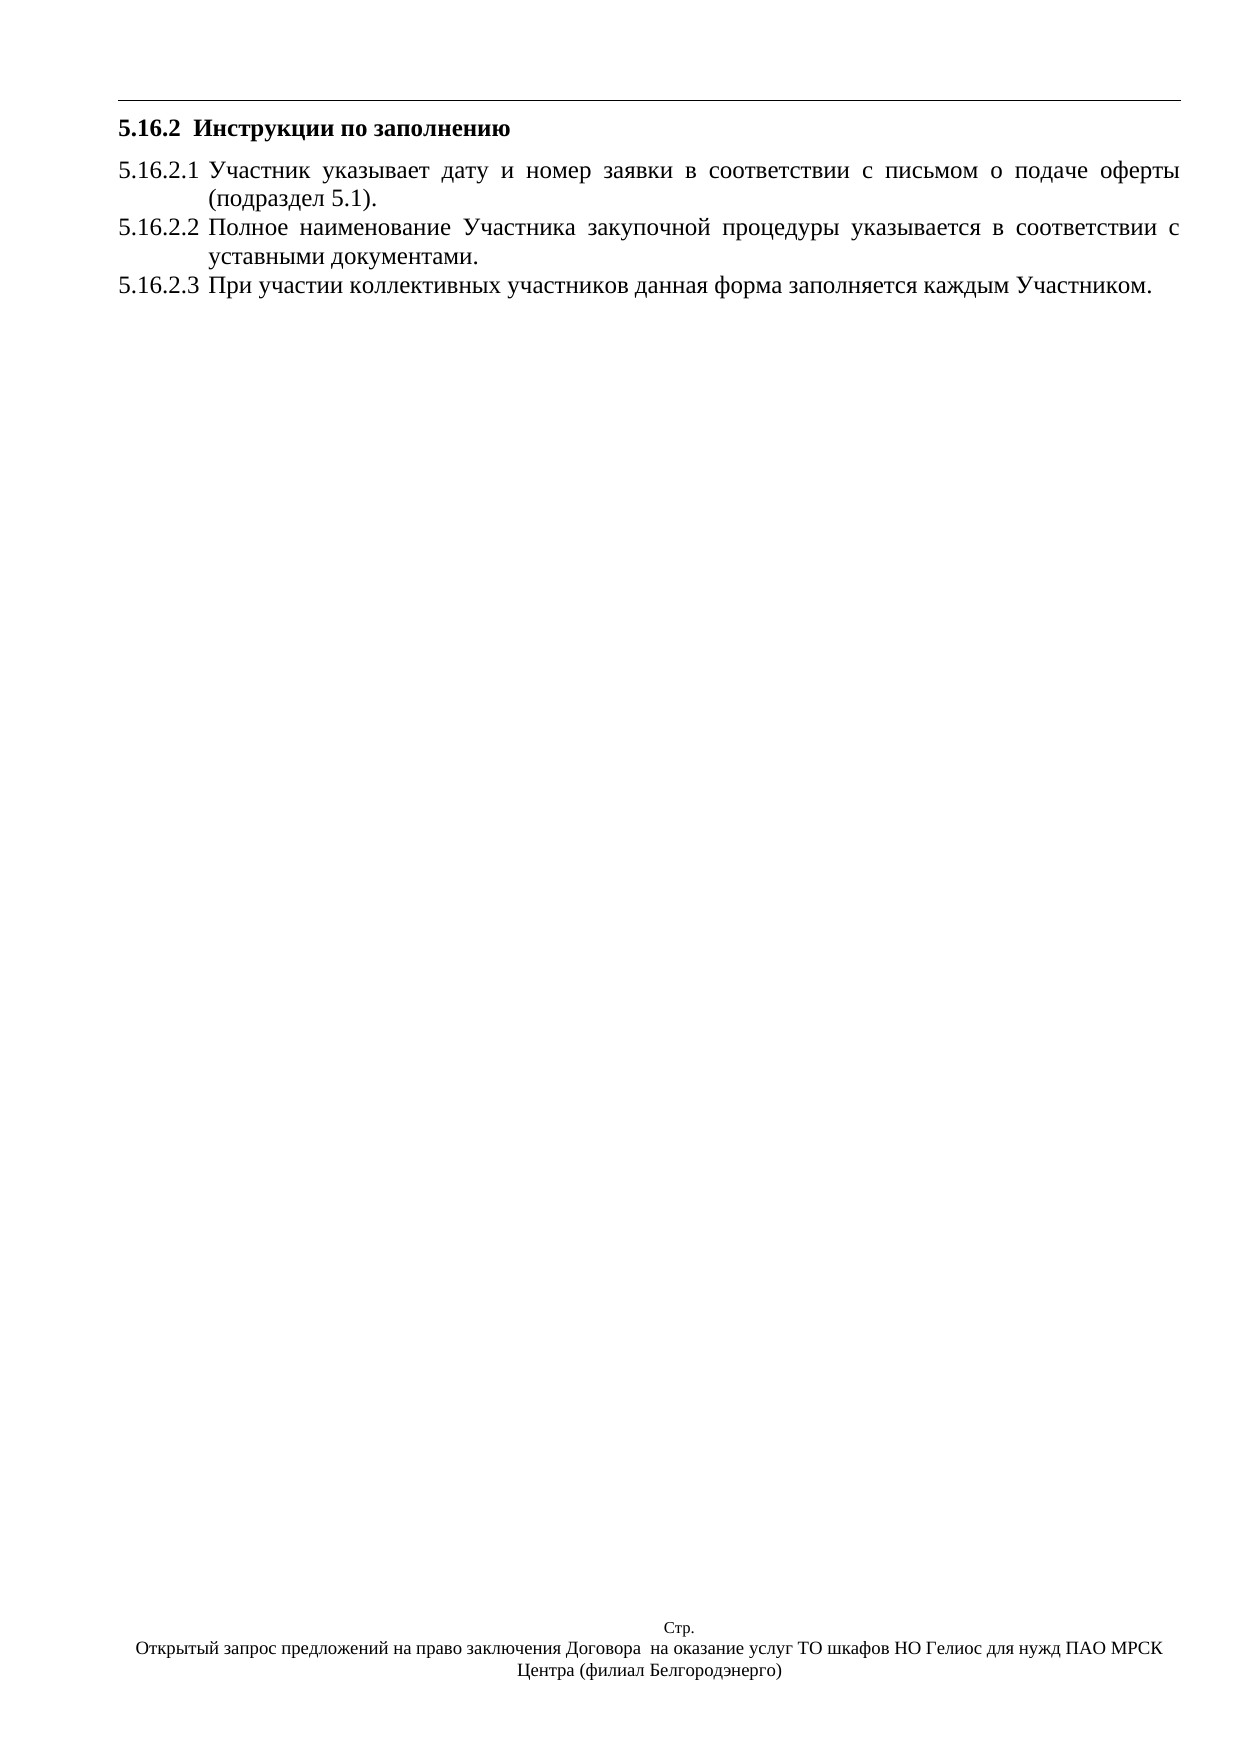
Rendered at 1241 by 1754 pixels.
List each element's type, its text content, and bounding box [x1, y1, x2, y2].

subtitle Инструкции по заполнению [118, 113, 1181, 142]
list Участник указывает дату и номер заявки в соответствии с письмом о подаче оферты (подраздел 5.1). [118, 155, 1181, 212]
list Полное наименование Участника закупочной процедуры указывается в соответствии с уставными документами. [118, 212, 1181, 270]
list При участии коллективных участников данная форма заполняется каждым Участником. [118, 270, 1181, 298]
